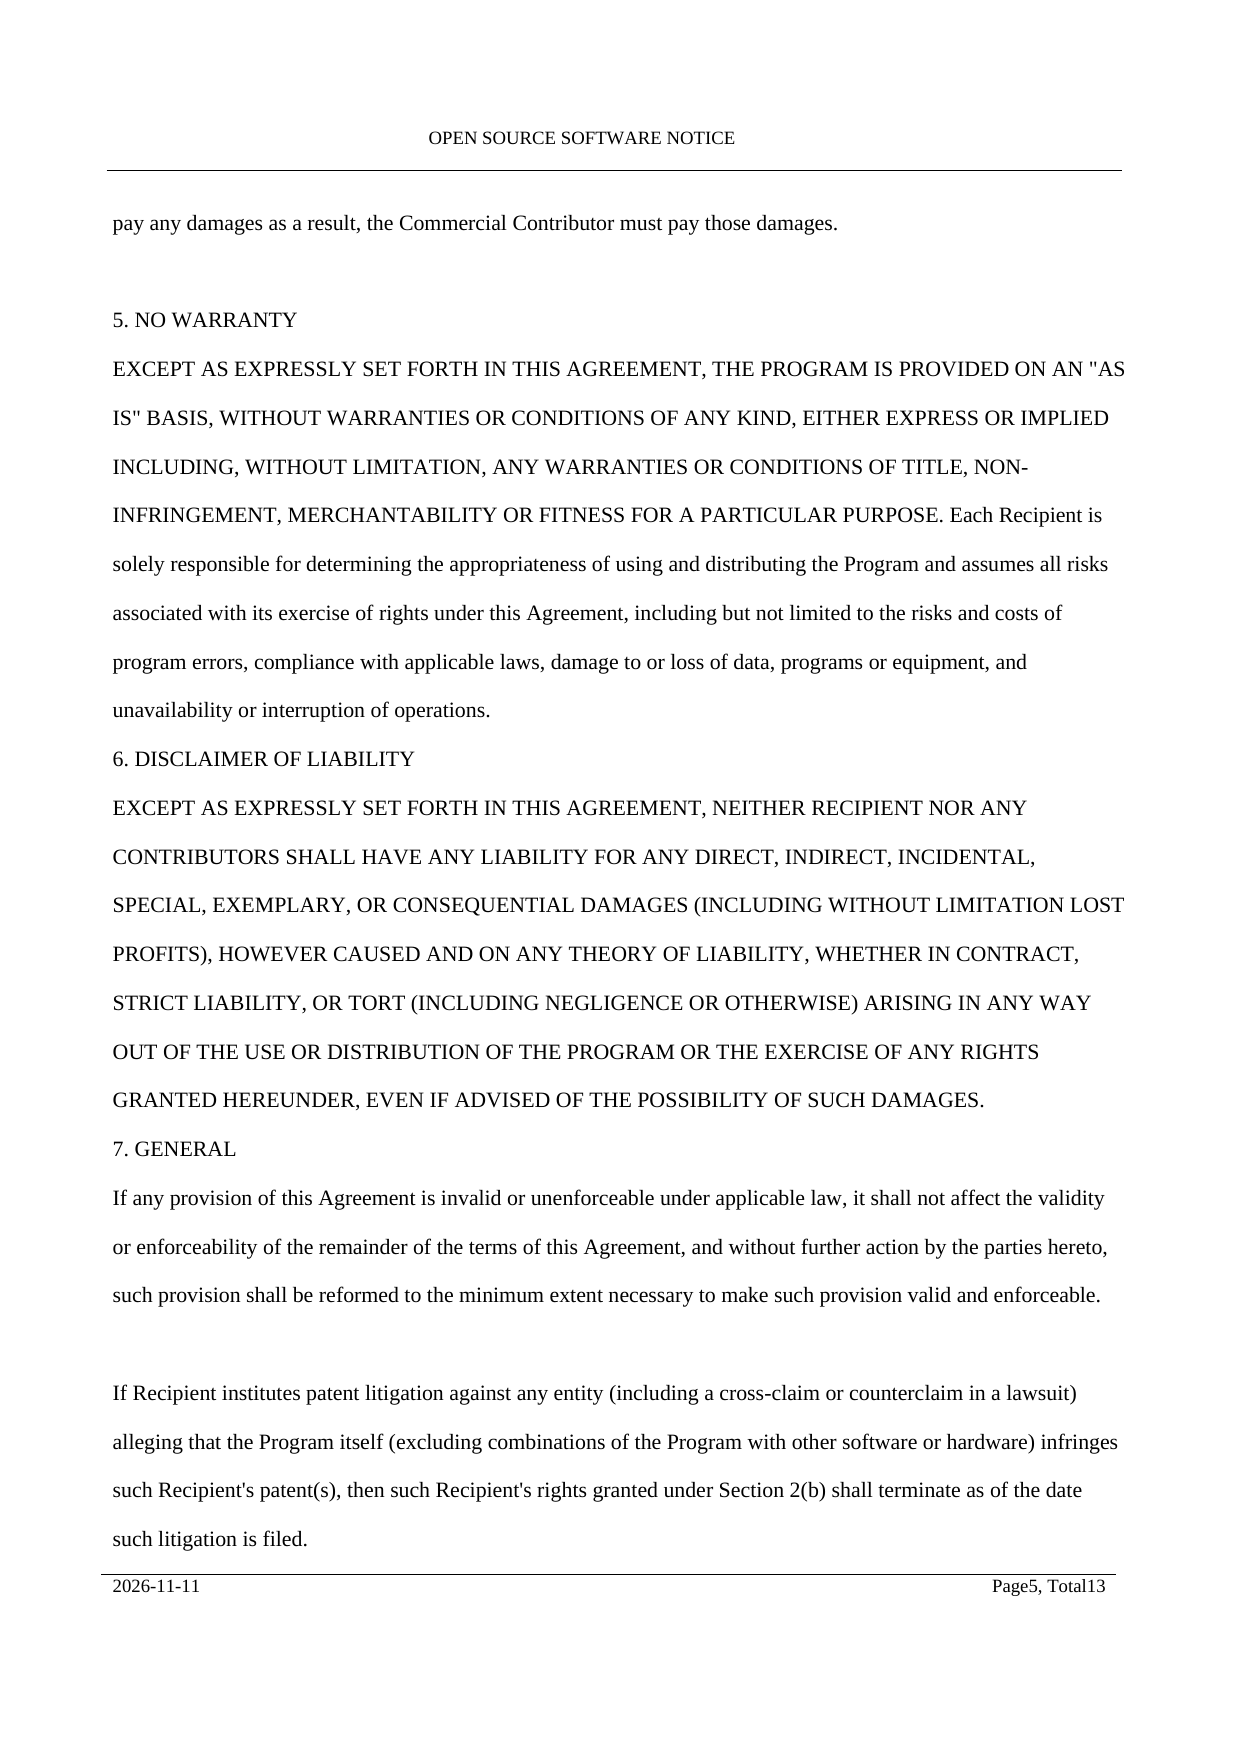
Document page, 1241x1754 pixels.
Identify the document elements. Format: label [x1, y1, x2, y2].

text [112, 206, 1128, 1555]
